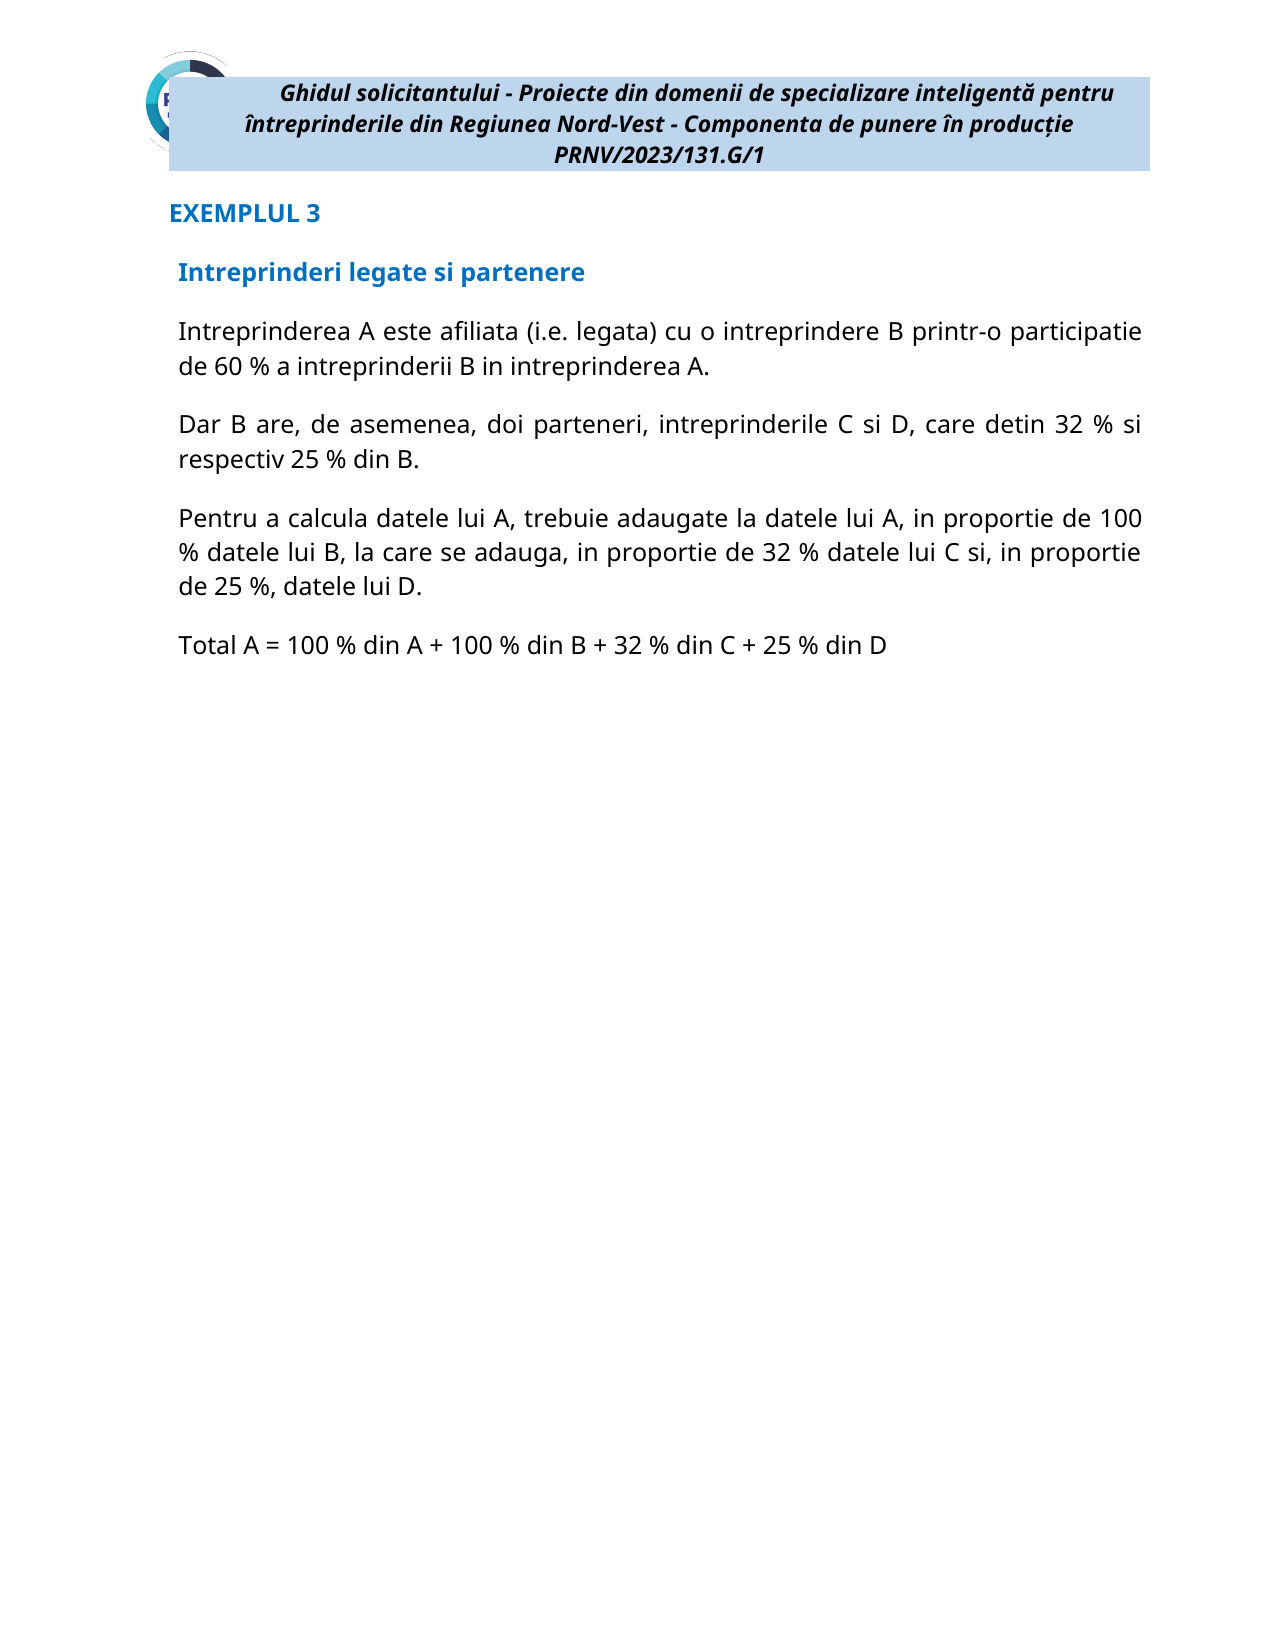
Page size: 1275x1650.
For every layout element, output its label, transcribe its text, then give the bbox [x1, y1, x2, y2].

text Pentru a calcula datele lui A, trebuie adaugate la datele lui A, in proportie de 100 % datele lui B, la care se adauga, in proportie de 32 % datele lui C si, in proportie de 25 %, datele lui D. [178, 500, 1144, 602]
text Dar B are, de asemenea, doi parteneri, intreprinderile C si D, care detin 32 % si respectiv 25 % din B. [178, 407, 1144, 475]
text Intreprinderi legate si partenere [178, 255, 1144, 289]
subtitle EXEMPLUL 3 [169, 196, 1144, 230]
text Total A = 100 % din A + 100 % din B + 32 % din C + 25 % din D [178, 627, 1144, 662]
text Intreprinderea A este afiliata (i.e. legata) cu o intreprindere B printr-o participatie de 60 % a intreprinderii B in intreprinderea A. [178, 314, 1144, 382]
picture [137, 51, 243, 156]
